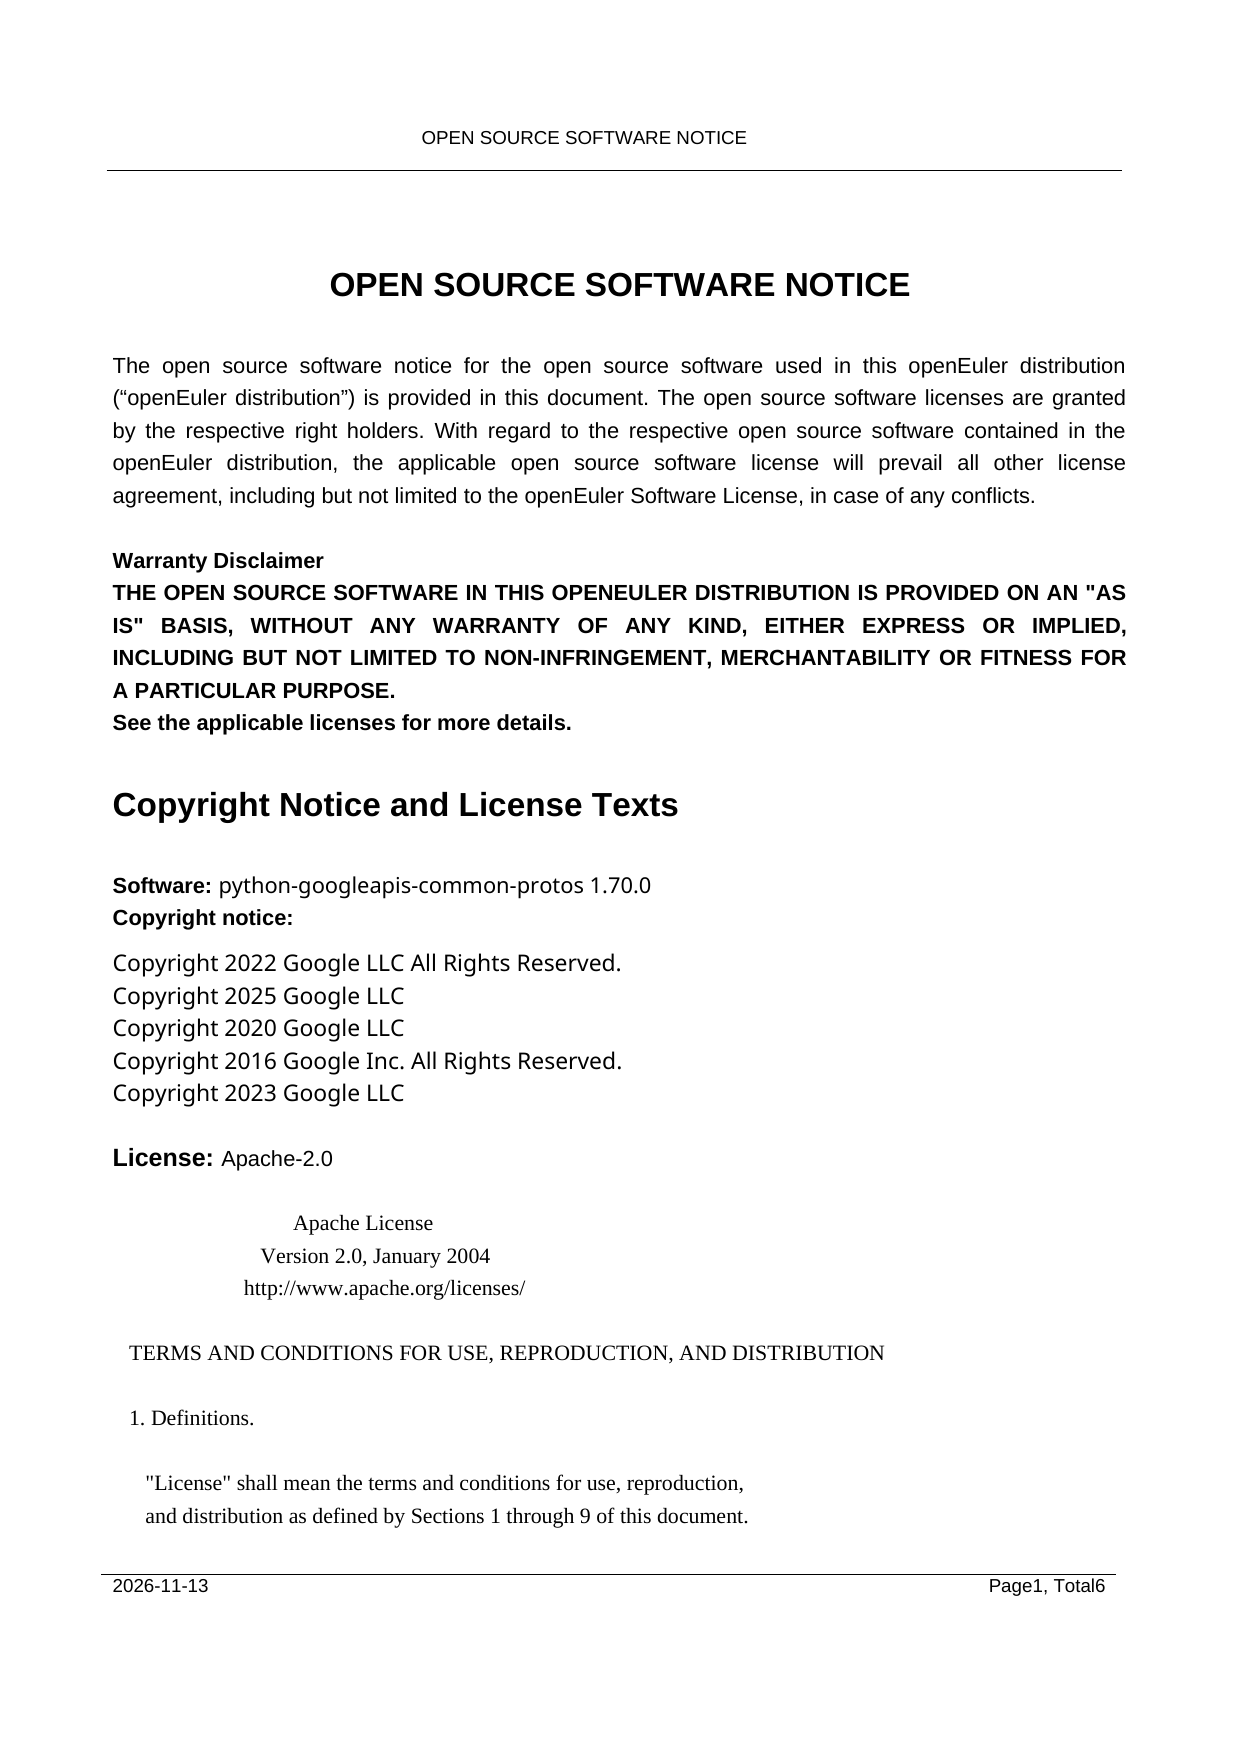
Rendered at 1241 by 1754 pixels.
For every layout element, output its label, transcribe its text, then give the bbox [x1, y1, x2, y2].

text Copyright Notice and License Texts [112, 771, 1128, 836]
text License: Apache-2.0 [112, 1142, 1128, 1174]
text The open source software notice for the open source software used in this openEuler distribution (“openEuler distribution”) is provided in this document. The open source software licenses are granted by the respective right holders. With regard to the respective open source software contained in the openEuler distribution, the applicable open source software license will prevail all other license agreement, including but not limited to the openEuler Software License, in case of any conflicts. [112, 349, 1128, 511]
title Software: python-googleapis-common-protos 1.70.0 [112, 869, 1128, 901]
text Copyright 2022 Google LLC All Rights Reserved. Copyright 2025 Google LLC Copyright 2020 Google LLC Copyright 2016 Google Inc. All Rights Reserved. Copyright 2023 Google LLC [112, 947, 1128, 1142]
text Copyright notice: [112, 901, 1128, 934]
text Warranty Disclaimer [112, 544, 1128, 576]
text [112, 1174, 1128, 1532]
text THE OPEN SOURCE SOFTWARE IN THIS OPENEULER DISTRIBUTION IS PROVIDED ON AN "AS IS" BASIS, WITHOUT ANY WARRANTY OF ANY KIND, EITHER EXPRESS OR IMPLIED, INCLUDING BUT NOT LIMITED TO NON-INFRINGEMENT, MERCHANTABILITY OR FITNESS FOR A PARTICULAR PURPOSE. See the applicable licenses for more details. [112, 576, 1128, 739]
text OPEN SOURCE SOFTWARE NOTICE [112, 251, 1128, 316]
